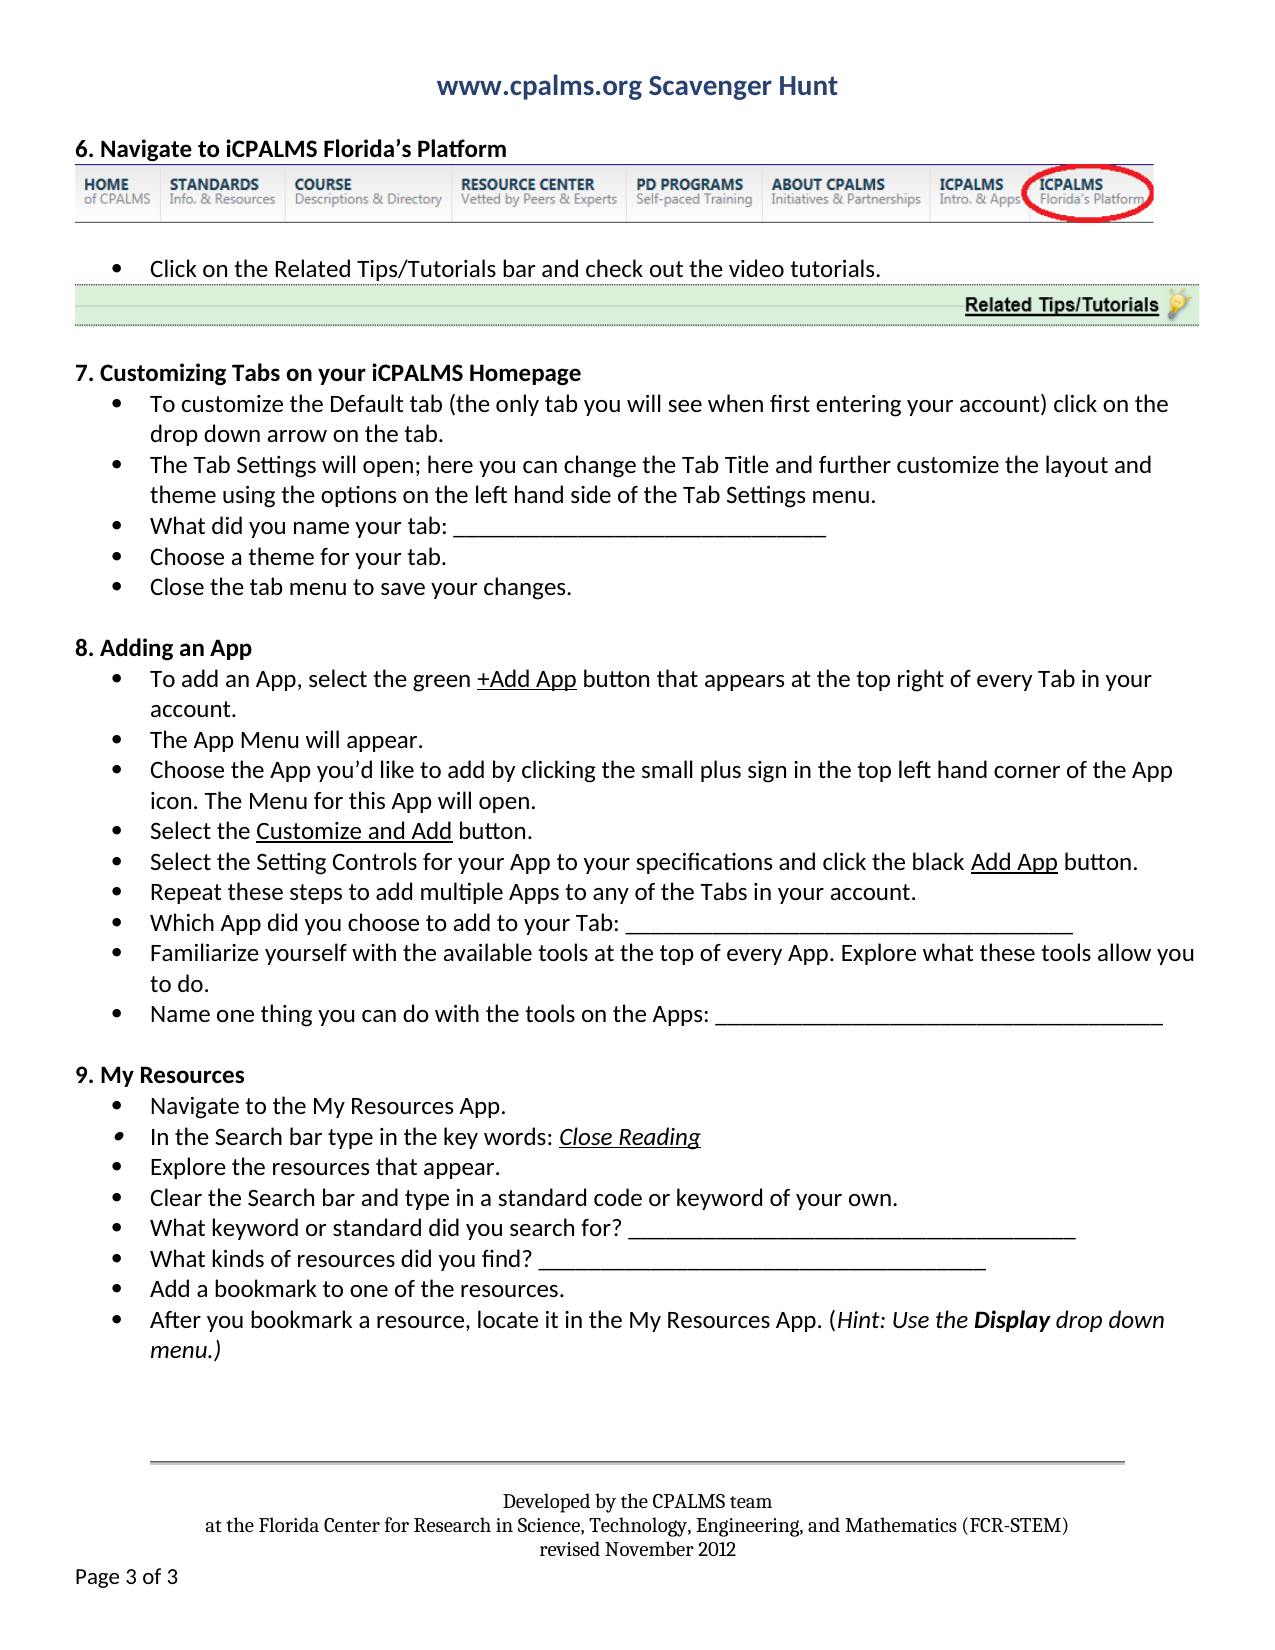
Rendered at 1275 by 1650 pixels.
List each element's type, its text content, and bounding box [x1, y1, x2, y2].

picture [150, 1461, 1125, 1465]
list Explore the resources that appear. [112, 1151, 1200, 1182]
list The App Menu will appear. [112, 724, 1200, 754]
list Clear the Search bar and type in a standard code or keyword of your own. [112, 1182, 1200, 1212]
text 7. Customizing Tabs on your iCPALMS Homepage [75, 358, 1200, 388]
text 9. My Resources [75, 1059, 1200, 1090]
list After you bookmark a resource, locate it in the My Resources App. (Hint: Use the Display drop down menu.) [112, 1304, 1200, 1365]
list What keyword or standard did you search for? ____________________________________ [112, 1212, 1200, 1243]
picture [75, 284, 1200, 327]
text 6. Navigate to iCPALMS Florida’s Platform [75, 134, 1200, 164]
list To add an App, select the green +Add App button that appears at the top right of every Tab in your account. [112, 663, 1200, 724]
list To customize the Default tab (the only tab you will see when first entering your account) click on the drop down arrow on the tab. [112, 388, 1200, 449]
list Click on the Related Tips/Tutorials bar and check out the video tutorials. [112, 253, 1200, 284]
list Repeat these steps to add multiple Apps to any of the Tabs in your account. [112, 876, 1200, 907]
list Add a bookmark to one of the resources. [112, 1273, 1200, 1304]
list What kinds of resources did you find? ____________________________________ [112, 1243, 1200, 1273]
list The Tab Settings will open; here you can change the Tab Title and further customize the layout and theme using the options on the left hand side of the Tab Settings menu. [112, 449, 1200, 510]
list Choose the App you’d like to add by clicking the small plus sign in the top left hand corner of the App icon. The Menu for this App will open. [112, 754, 1200, 815]
list Select the Customize and Add button. [112, 815, 1200, 846]
list Close the tab menu to save your changes. [112, 571, 1200, 602]
list Familiarize yourself with the available tools at the top of every App. Explore what these tools allow you to do. [112, 937, 1200, 998]
text 8. Adding an App [75, 632, 1200, 663]
list Select the Setting Controls for your App to your specifications and click the black Add App button. [112, 846, 1200, 876]
list What did you name your tab: ______________________________ [112, 510, 1200, 541]
picture [75, 164, 1154, 223]
list Choose a theme for your tab. [112, 541, 1200, 571]
list Which App did you choose to add to your Tab: ____________________________________ [112, 907, 1200, 937]
list In the Search bar type in the key words: Close Reading [112, 1121, 1200, 1151]
list Navigate to the My Resources App. [112, 1090, 1200, 1121]
list Name one thing you can do with the tools on the Apps: ____________________________________ [112, 998, 1200, 1029]
